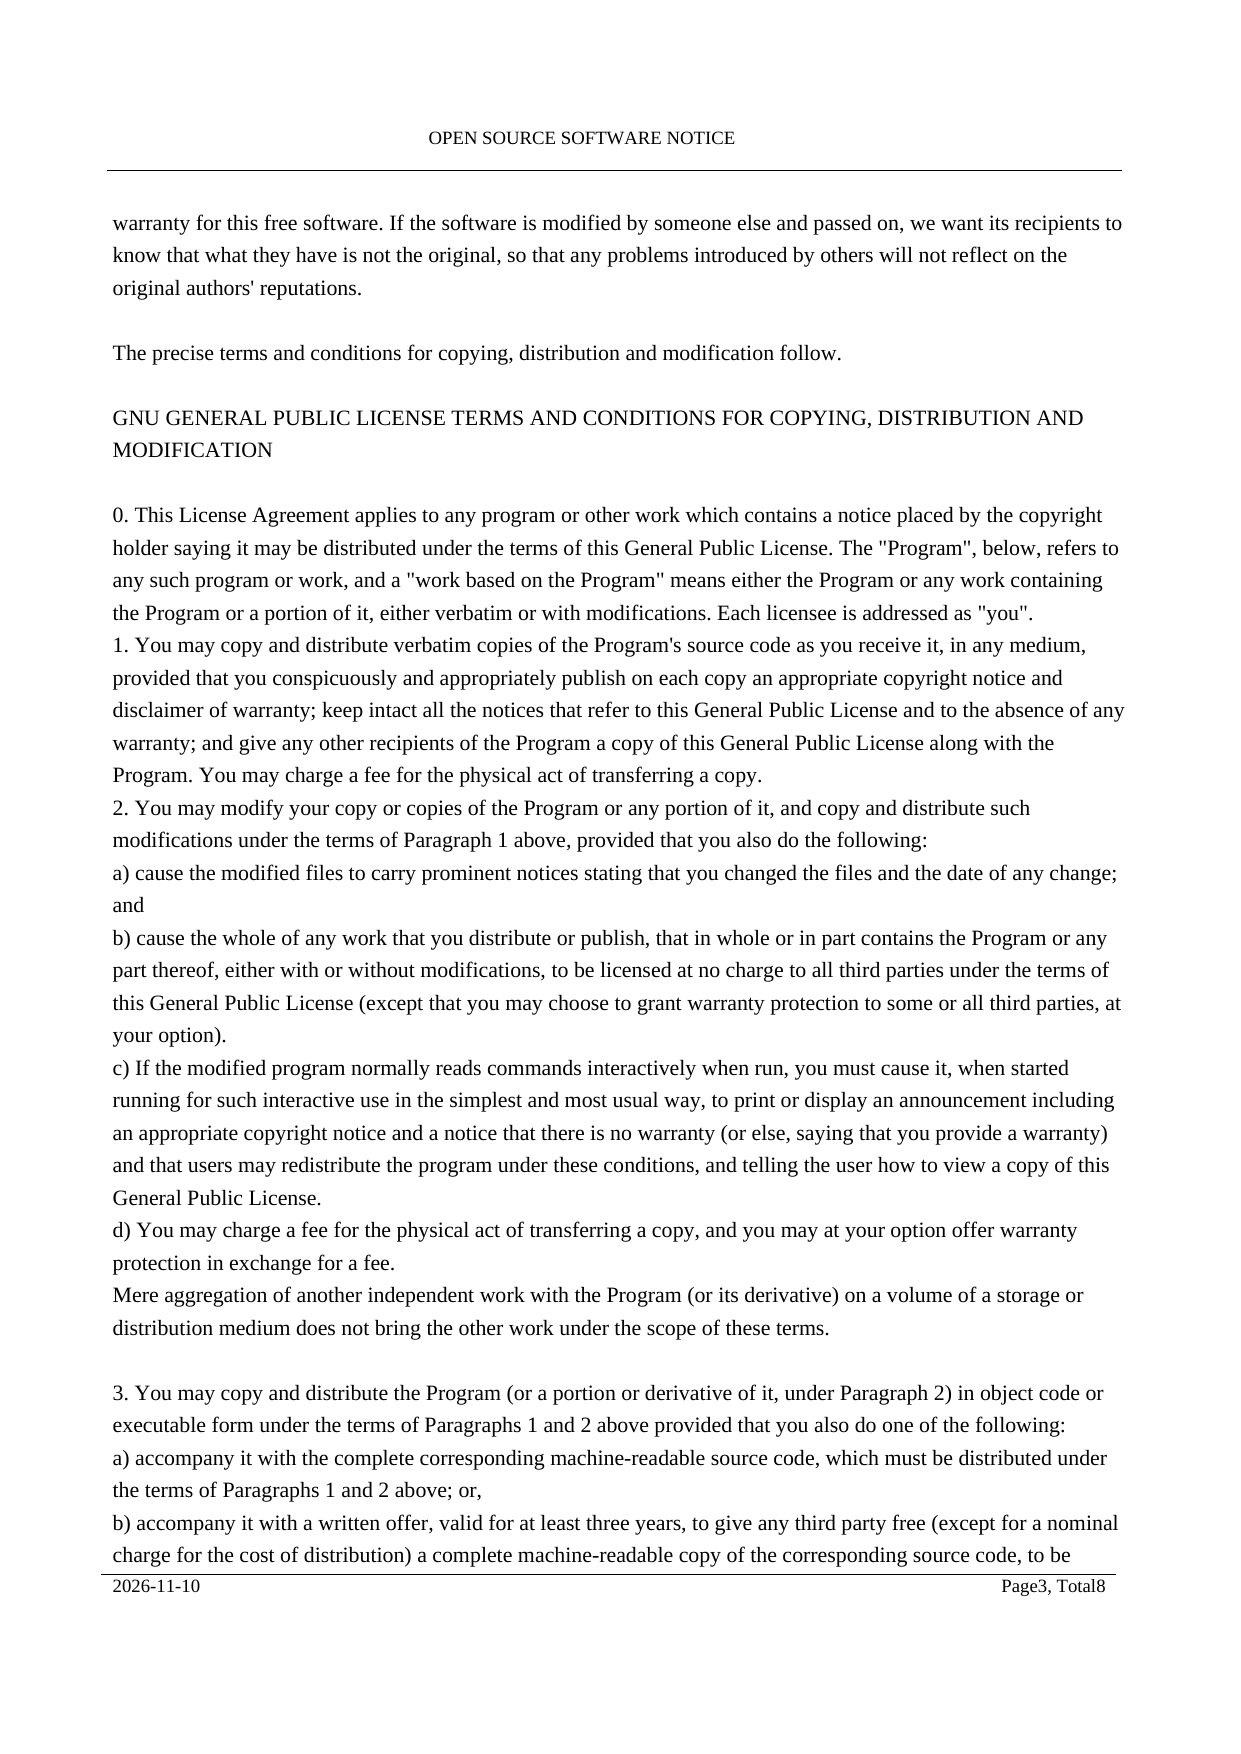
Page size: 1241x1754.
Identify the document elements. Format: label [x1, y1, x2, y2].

text [112, 206, 1128, 1571]
